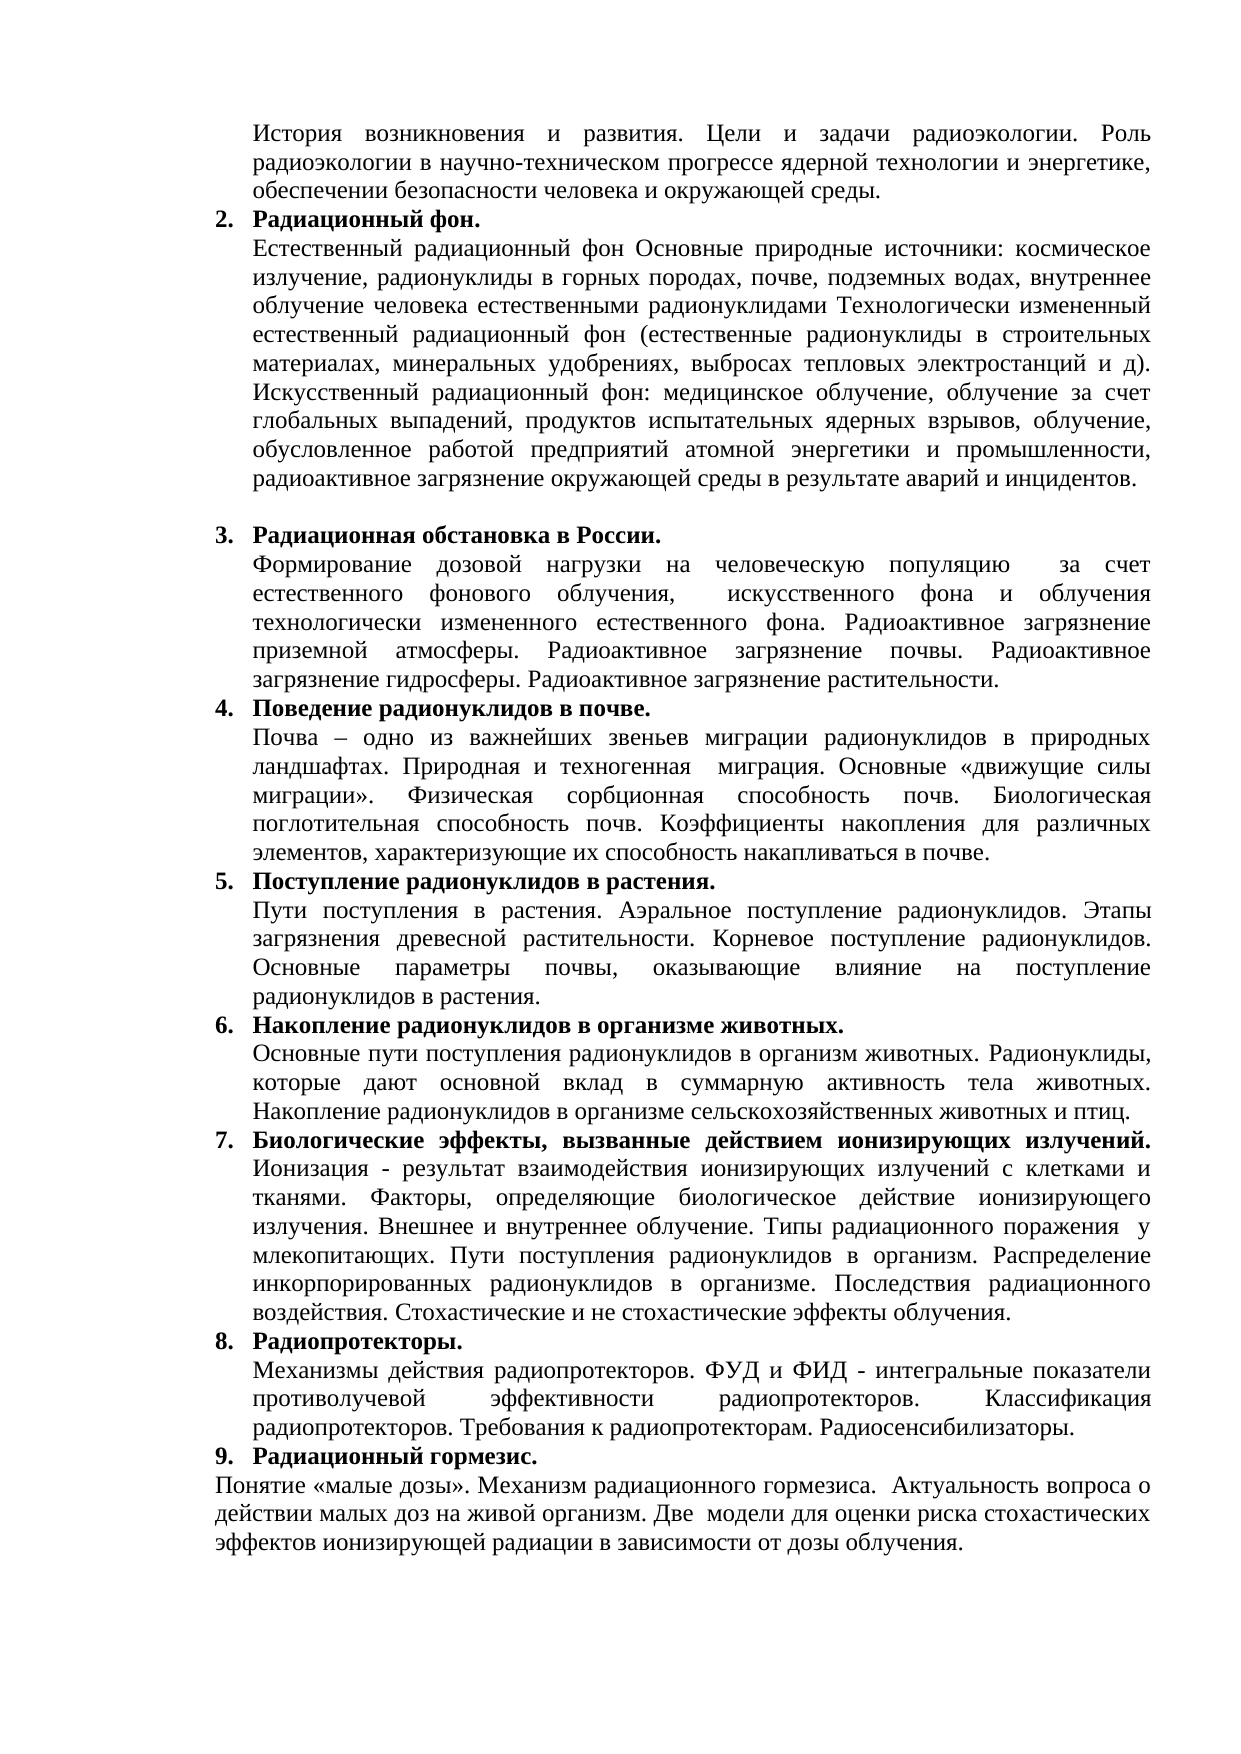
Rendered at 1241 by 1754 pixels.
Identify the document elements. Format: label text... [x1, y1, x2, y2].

list Пути поступления в растения. Аэральное поступление радионуклидов. Этапы загрязнения древесной растительности. Корневое поступление радионуклидов. Основные параметры почвы, оказывающие влияние на поступление радионуклидов в растения. [252, 895, 1152, 1010]
list Радиационный фон. [215, 204, 1152, 233]
list Механизмы действия радиопротекторов. ФУД и ФИД - интегральные показатели противолучевой эффективности радиопротекторов. Классификация радиопротекторов. Требования к радиопротекторам. Радиосенсибилизаторы. [252, 1355, 1152, 1441]
list Почва – одно из важнейших звеньев миграции радионуклидов в природных ландшафтах. Природная и техногенная миграция. Основные «движущие силы миграции». Физическая сорбционная способность почв. Биологическая поглотительная способность почв. Коэффициенты накопления для различных элементов, характеризующие их способность накапливаться в почве. [252, 722, 1152, 866]
list Накопление радионуклидов в организме животных. [215, 1010, 1152, 1038]
list Поступление радионуклидов в растения. [215, 866, 1152, 895]
list Основные пути поступления радионуклидов в организм животных. Радионуклиды, которые дают основной вклад в суммарную активность тела животных. Накопление радионуклидов в организме сельскохозяйственных животных и птиц. [252, 1038, 1152, 1125]
text Понятие «малые дозы». Механизм радиационного гормезиса. Актуальность вопроса о действии малых доз на живой организм. Две модели для оценки риска стохастических эффектов ионизирующей радиации в зависимости от дозы облучения. [215, 1470, 1152, 1556]
list Естественный радиационный фон Основные природные источники: космическое излучение, радионуклиды в горных породах, почве, подземных водах, внутреннее облучение человека естественными радионуклидами Технологически измененный естественный радиационный фон (естественные радионуклиды в строительных материалах, минеральных удобрениях, выбросах тепловых электростанций и д). Искусственный радиационный фон: медицинское облучение, облучение за счет глобальных выпадений, продуктов испытательных ядерных взрывов, облучение, обусловленное работой предприятий атомной энергетики и промышленности, радиоактивное загрязнение окружающей среды в результате аварий и инцидентов. [252, 233, 1152, 492]
list Биологические эффекты, вызванные действием ионизирующих излучений. Ионизация - результат взаимодействия ионизирующих излучений с клетками и тканями. Факторы, определяющие биологическое действие ионизирующего излучения. Внешнее и внутреннее облучение. Типы радиационного поражения у млекопитающих. Пути поступления радионуклидов в организм. Распределение инкорпорированных радионуклидов в организме. Последствия радиационного воздействия. Стохастические и не стохастические эффекты облучения. [215, 1125, 1152, 1326]
list История возникновения и развития. Цели и задачи радиоэкологии. Роль радиоэкологии в научно-техническом прогрессе ядерной технологии и энергетике, обеспечении безопасности человека и окружающей среды. [252, 118, 1152, 204]
list Радиационный гормезис. [215, 1441, 1152, 1470]
list Радиопротекторы. [215, 1326, 1152, 1355]
list Радиационная обстановка в России. [215, 521, 1152, 549]
list Поведение радионуклидов в почве. [215, 693, 1152, 722]
list Формирование дозовой нагрузки на человеческую популяцию за счет естественного фонового облучения, искусственного фона и облучения технологически измененного естественного фона. Радиоактивное загрязнение приземной атмосферы. Радиоактивное загрязнение почвы. Радиоактивное загрязнение гидросферы. Радиоактивное загрязнение растительности. [252, 549, 1152, 693]
